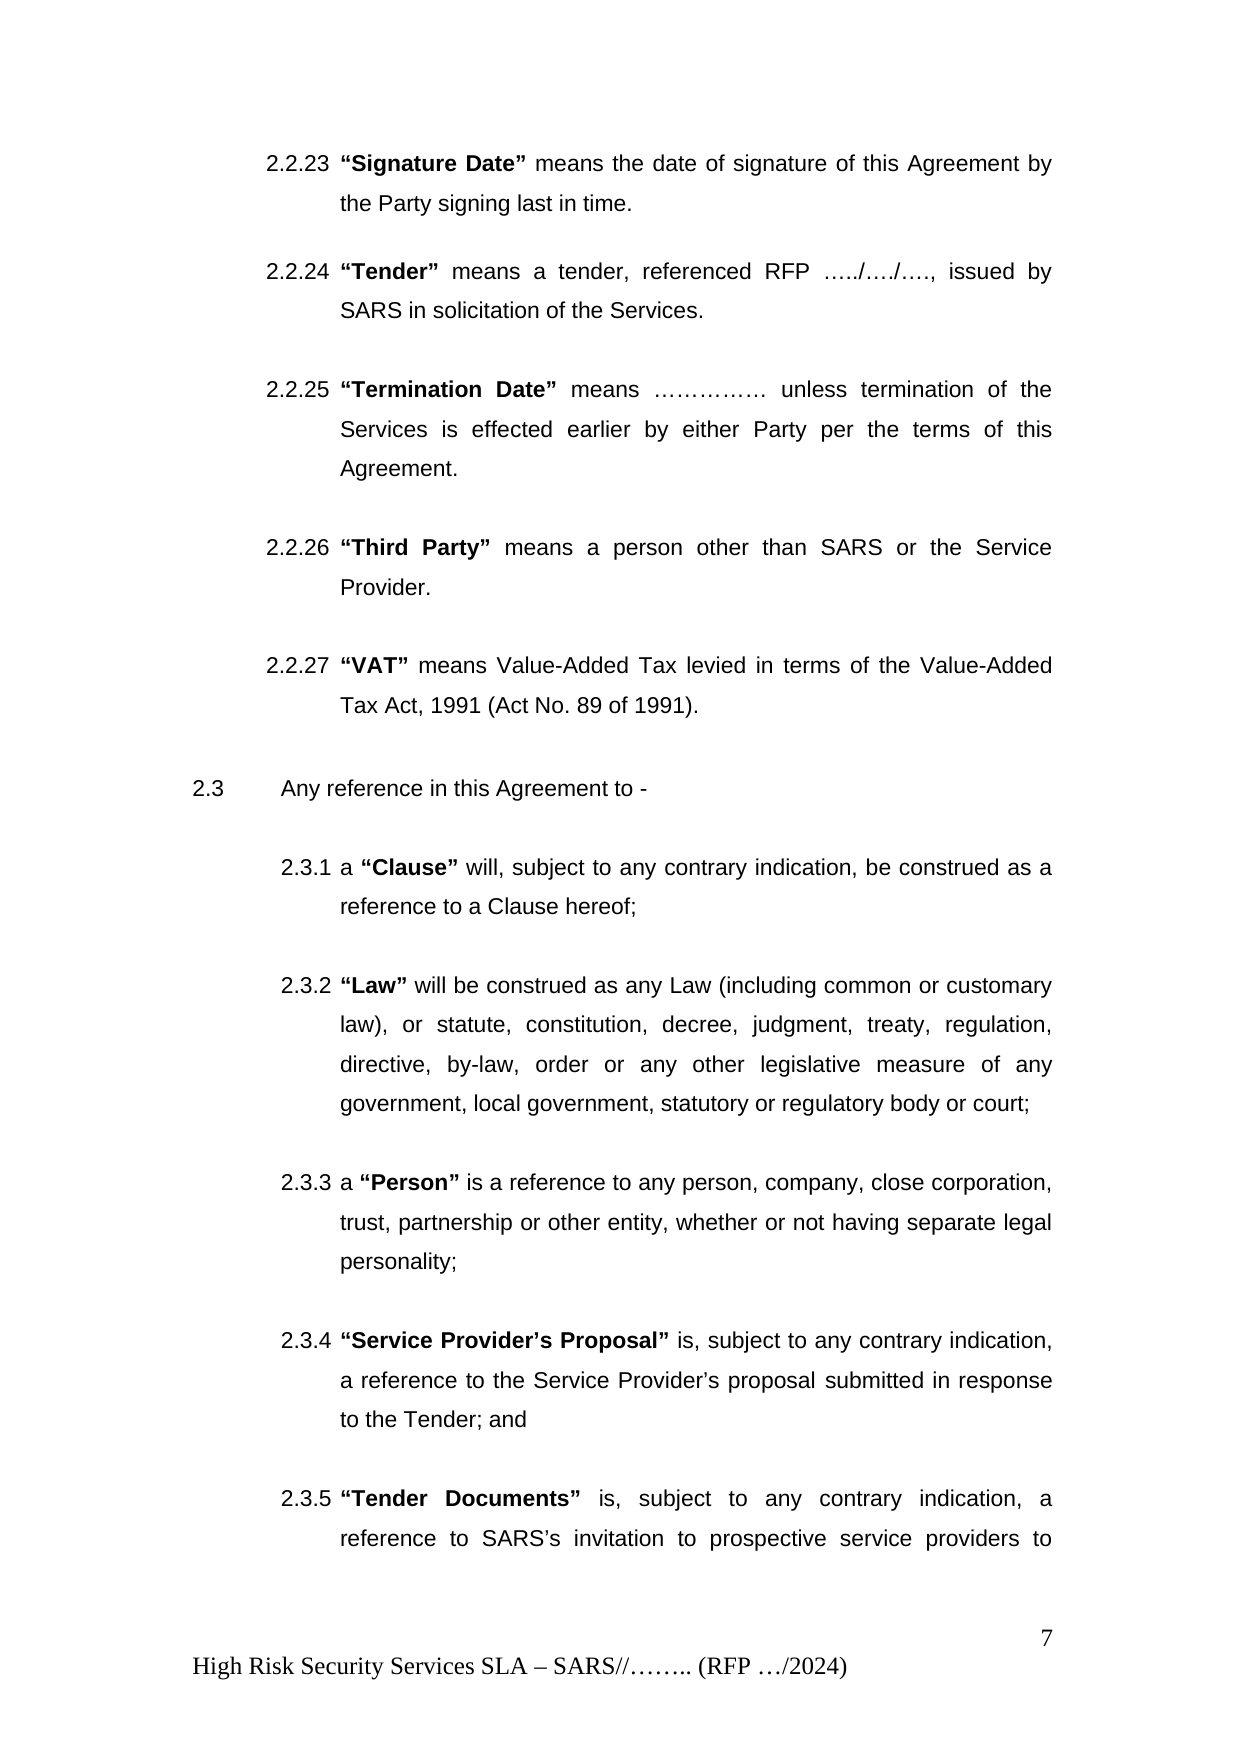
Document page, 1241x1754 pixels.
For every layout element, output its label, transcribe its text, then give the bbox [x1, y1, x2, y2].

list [281, 1485, 1053, 1551]
list “VAT” means Value-Added Tax levied in terms of the Value-Added Tax Act, 1991 (Act No. 89 of 1991). [266, 652, 1053, 718]
list a “Clause” will, subject to any contrary indication, be construed as a reference to a Clause hereof; [281, 853, 1053, 919]
list “Termination Date” means …………… unless termination of the Services is effected earlier by either Party per the terms of this Agreement. [266, 376, 1053, 481]
list “Law” will be construed as any Law (including common or customary law), or statute, constitution, decree, judgment, treaty, regulation, directive, by-law, order or any other legislative measure of any government, local government, statutory or regulatory body or court; [281, 972, 1053, 1117]
list “Third Party” means a person other than SARS or the Service Provider. [266, 534, 1053, 600]
list “Signature Date” means the date of signature of this Agreement by the Party signing last in time. [266, 150, 1053, 216]
list Any reference in this Agreement to - [192, 774, 1053, 801]
list “Tender” means a tender, referenced RFP …../…./…., issued by SARS in solicitation of the Services. [266, 258, 1053, 323]
list a “Person” is a reference to any person, company, close corporation, trust, partnership or other entity, whether or not having separate legal personality; [281, 1169, 1053, 1275]
list “Service Provider’s Proposal” is, subject to any contrary indication, a reference to the Service Provider’s proposal submitted in response to the Tender; and [281, 1327, 1053, 1433]
